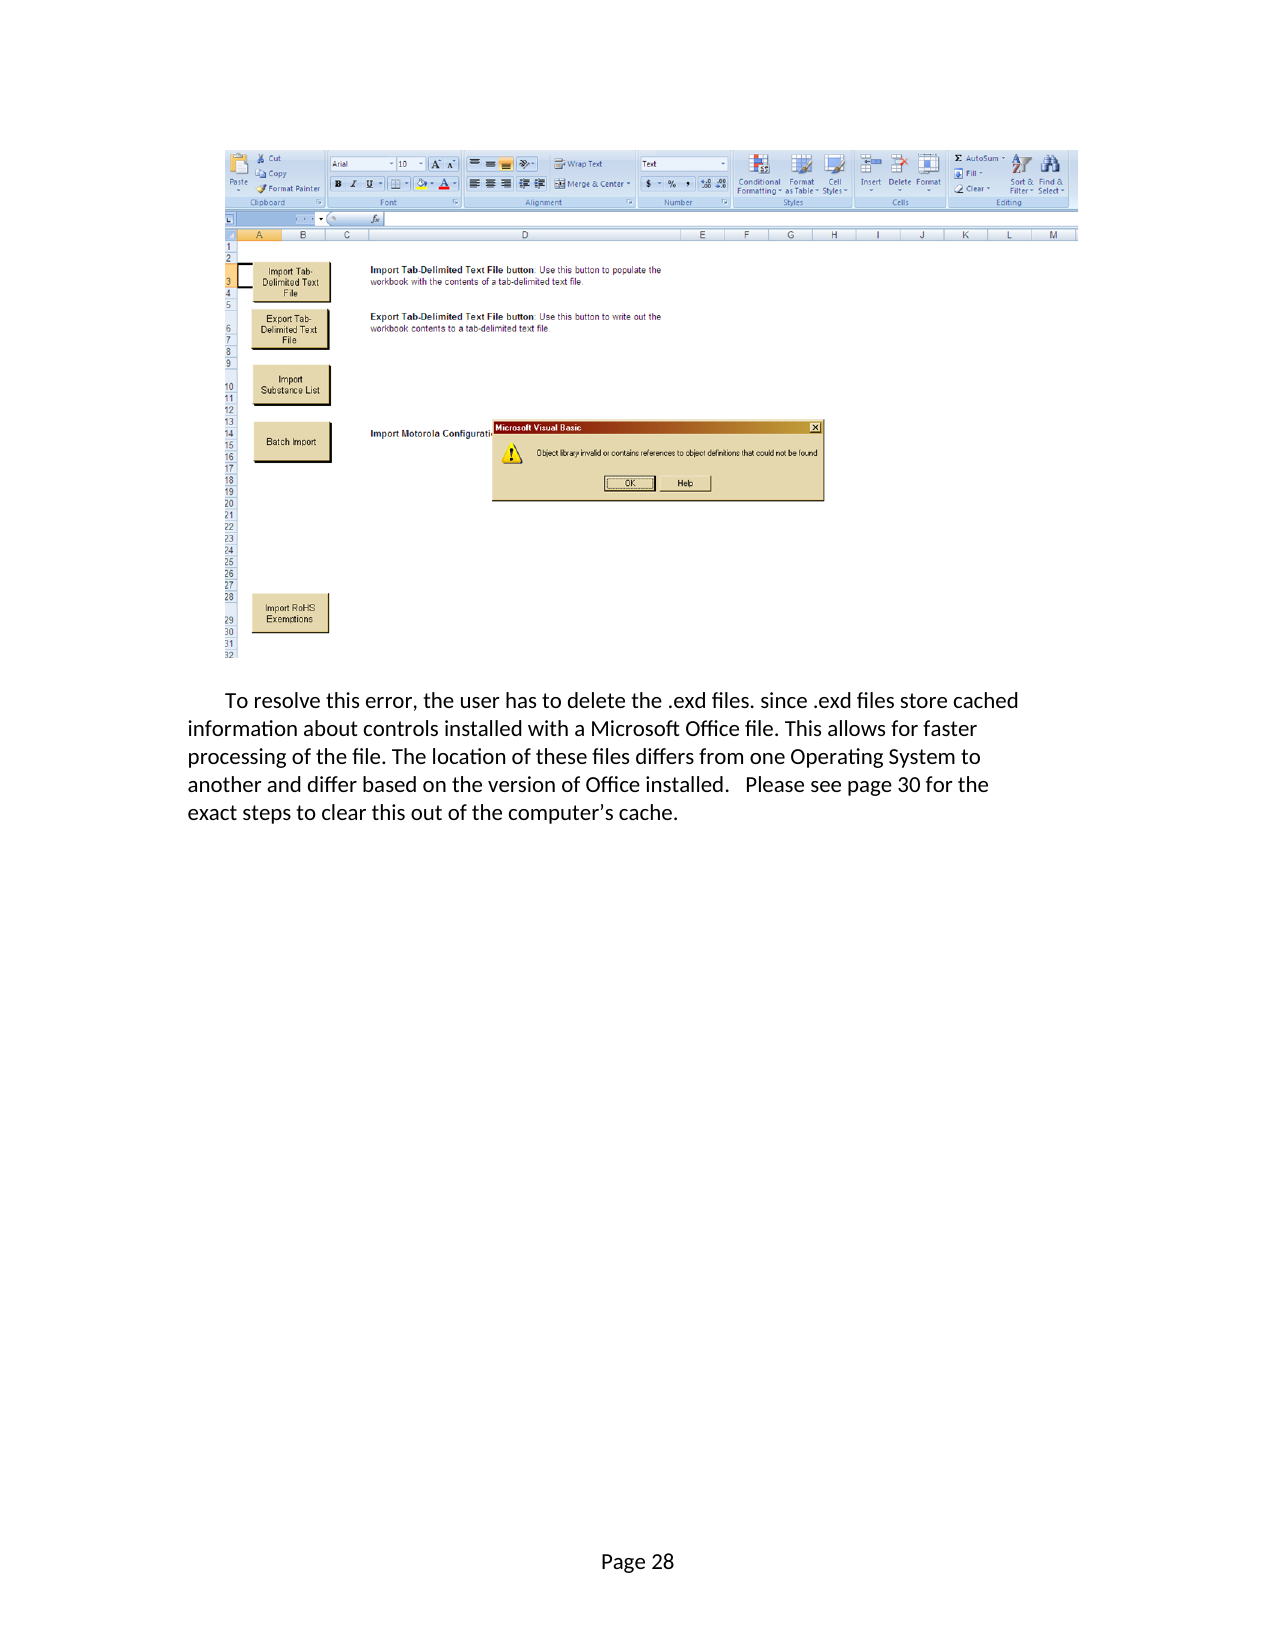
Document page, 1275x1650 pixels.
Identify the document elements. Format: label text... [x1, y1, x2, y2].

text To resolve this error, the user has to delete the .exd files. since .exd files store cached information about controls installed with a Microsoft Office file. This allows for faster processing of the file. The location of these files differs from one Operating System to another and differ based on the version of Office installed. Please see page 30 for the exact steps to clear this out of the computer’s cache. [187, 686, 1041, 826]
picture [225, 150, 1079, 658]
